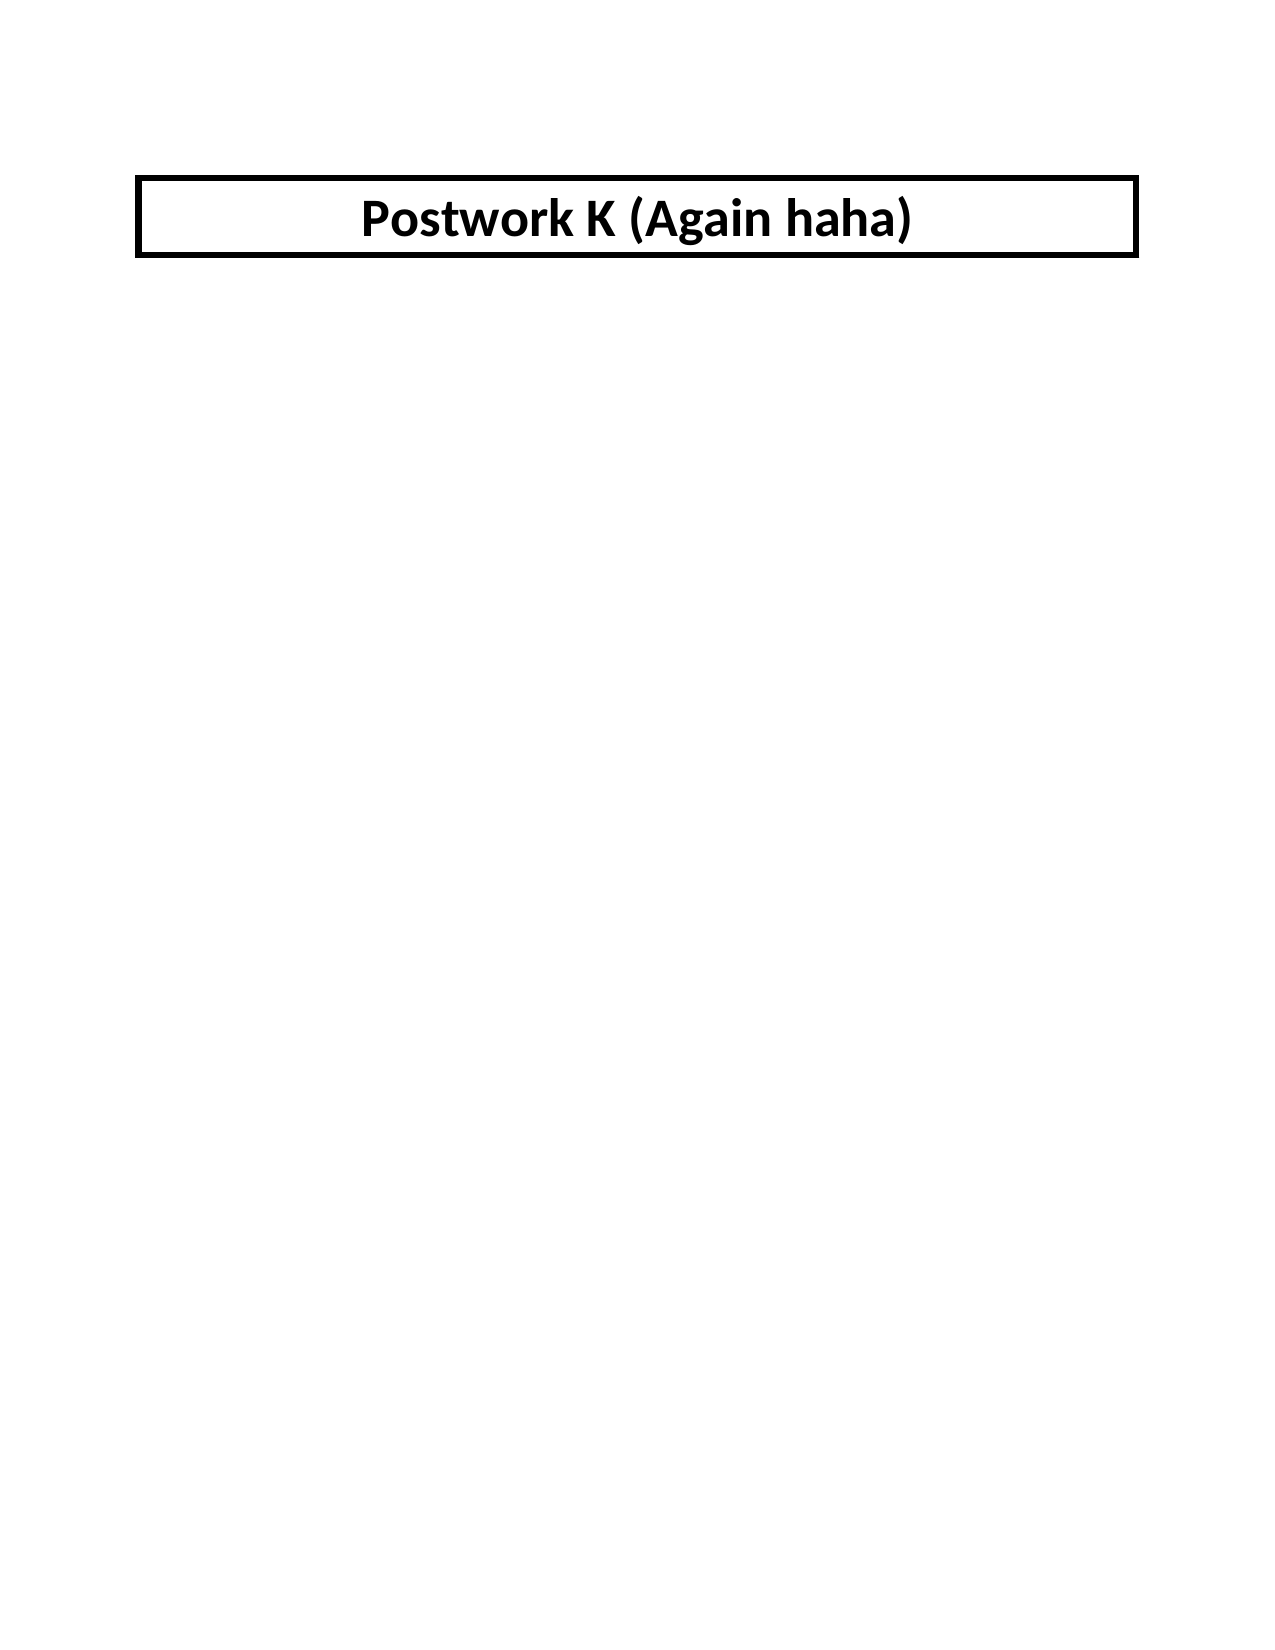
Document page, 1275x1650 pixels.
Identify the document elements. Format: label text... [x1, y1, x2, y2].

subtitle Postwork K (Again haha) [142, 181, 1133, 252]
